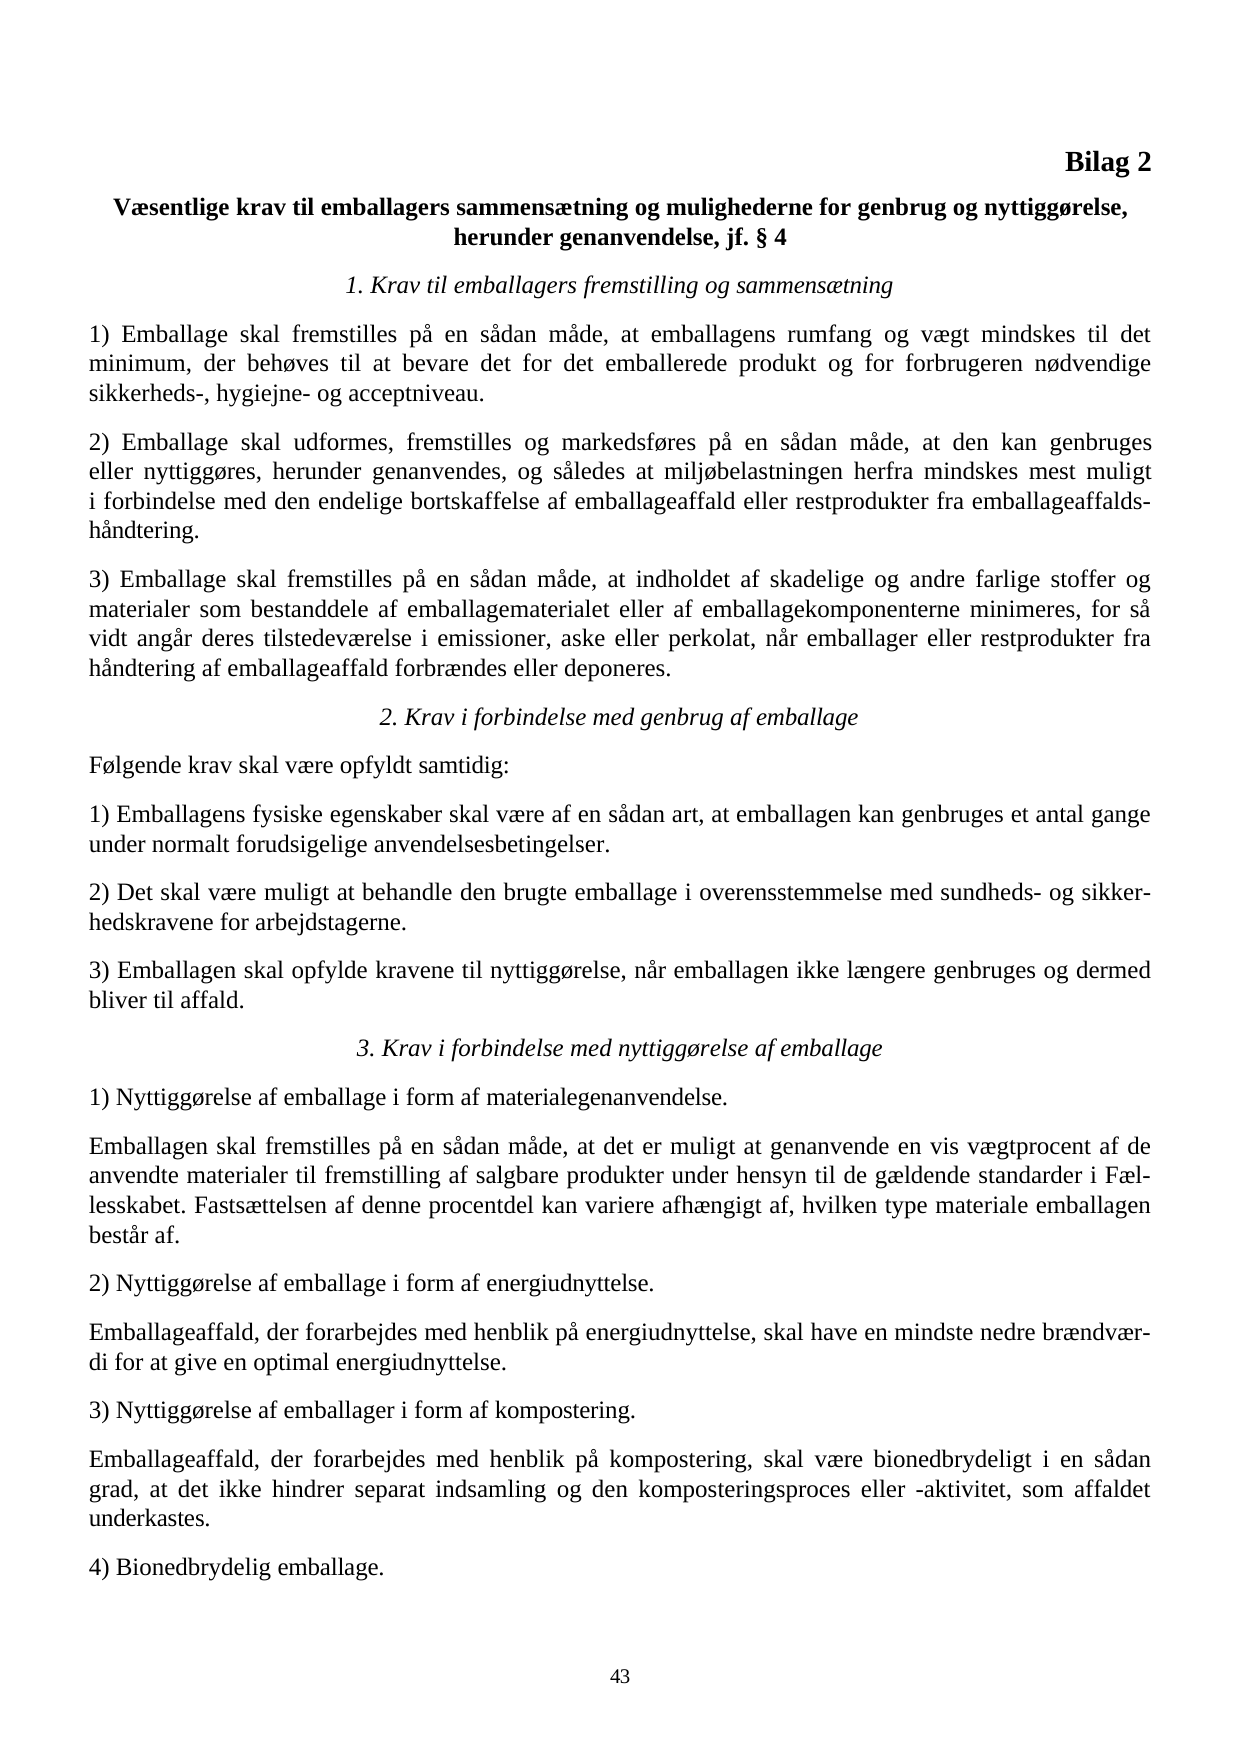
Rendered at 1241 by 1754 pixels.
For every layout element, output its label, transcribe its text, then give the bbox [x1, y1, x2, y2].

subtitle Væsentlige krav til emballagers sammensætning og mulighederne for genbrug og nyttiggørelse, herunder genanvendelse, jf. § 4 [113, 192, 1163, 250]
list Nyttiggørelse af emballage i form af energiudnyttelse. [88, 1268, 1163, 1297]
text Emballagen skal fremstilles på en sådan måde, at det er muligt at genanvende en vis vægtprocent af de anvendte materialer til fremstilling af salgbare produkter under hensyn til de gældende standarder i Fæl- lesskabet. Fastsættelsen af denne procentdel kan variere afhængigt af, hvilken type materiale emballagen består af. [88, 1131, 1152, 1248]
text Følgende krav skal være opfyldt samtidig: [88, 750, 1163, 779]
list Krav i forbindelse med nyttiggørelse af emballage [357, 1033, 1163, 1062]
list Emballage skal fremstilles på en sådan måde, at emballagens rumfang og vægt mindskes til det minimum, der behøves til at bevare det for det emballerede produkt og for forbrugeren nødvendige sikkerheds-, hygiejne- og acceptniveau. [88, 319, 1152, 407]
text Emballageaffald, der forarbejdes med henblik på kompostering, skal være bionedbrydeligt i en sådan grad, at det ikke hindrer separat indsamling og den komposteringsproces eller -aktivitet, som affaldet underkastes. [88, 1444, 1152, 1532]
list Emballage skal udformes, fremstilles og markedsføres på en sådan måde, at den kan genbruges eller nyttiggøres, herunder genanvendes, og således at miljøbelastningen herfra mindskes mest muligt i forbindelse med den endelige bortskaffelse af emballageaffald eller restprodukter fra emballageaffalds- håndtering. [88, 427, 1152, 544]
list Emballagens fysiske egenskaber skal være af en sådan art, at emballagen kan genbruges et antal gange under normalt forudsigelige anvendelsesbetingelser. [88, 799, 1152, 857]
list Det skal være muligt at behandle den brugte emballage i overensstemmelse med sundheds- og sikker- hedskravene for arbejdstagerne. [88, 877, 1152, 936]
list Krav i forbindelse med genbrug af emballage [77, 702, 1163, 730]
list Bionedbrydelig emballage. [88, 1552, 1163, 1581]
text Emballageaffald, der forarbejdes med henblik på energiudnyttelse, skal have en mindste nedre brændvær- di for at give en optimal energiudnyttelse. [88, 1317, 1152, 1376]
list Emballagen skal opfylde kravene til nyttiggørelse, når emballagen ikke længere genbruges og dermed bliver til affald. [88, 955, 1152, 1014]
list Krav til emballagers fremstilling og sammensætning [345, 270, 1163, 299]
subtitle Bilag 2 [1065, 144, 1163, 178]
list Emballage skal fremstilles på en sådan måde, at indholdet af skadelige og andre farlige stoffer og materialer som bestanddele af emballagematerialet eller af emballagekomponenterne minimeres, for så vidt angår deres tilstedeværelse i emissioner, aske eller perkolat, når emballager eller restprodukter fra håndtering af emballageaffald forbrændes eller deponeres. [88, 564, 1152, 682]
list Nyttiggørelse af emballage i form af materialegenanvendelse. [88, 1082, 1163, 1111]
list Nyttiggørelse af emballager i form af kompostering. [88, 1395, 1163, 1424]
